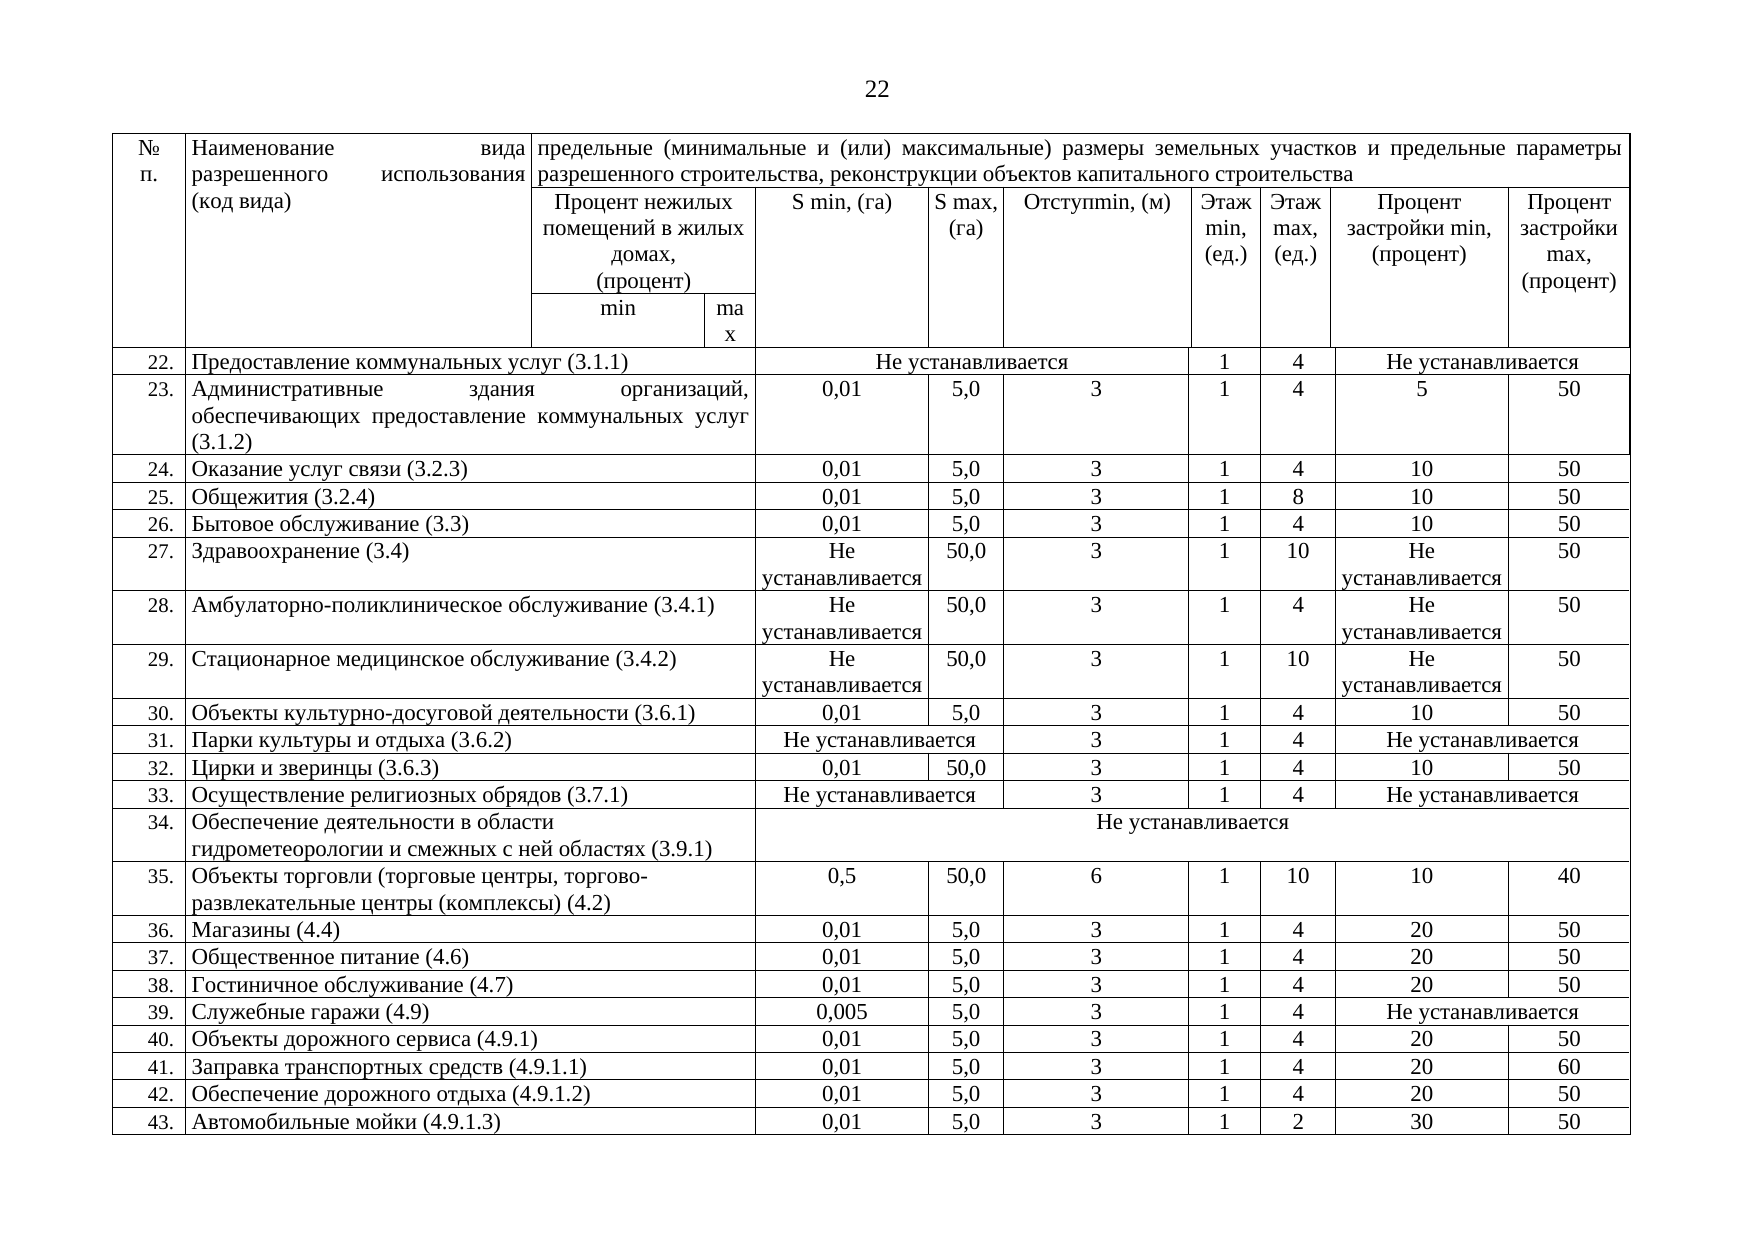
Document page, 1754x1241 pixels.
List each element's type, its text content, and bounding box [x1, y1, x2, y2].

table_cell 5,0 [929, 1108, 1003, 1134]
table_cell 4 [1261, 726, 1335, 753]
table_cell Обеспечение дорожного отдыха (4.9.1.2) [186, 1080, 755, 1107]
table_cell 4 [1261, 375, 1335, 454]
table_cell 0,01 [756, 375, 928, 454]
table_cell Оказание услуг связи (3.2.3) [186, 455, 755, 482]
table_cell [113, 1053, 185, 1079]
table_cell 4 [1261, 1026, 1335, 1052]
table_cell 3 [1004, 455, 1188, 482]
table_cell [113, 348, 185, 374]
table_cell 10 [1261, 538, 1335, 590]
table_cell 3 [1004, 1080, 1188, 1107]
table_cell 10 [1336, 862, 1508, 915]
table_cell 0,5 [756, 862, 928, 915]
table_header № п. [113, 134, 185, 347]
table_cell [113, 971, 185, 997]
table_cell 4 [1261, 510, 1335, 537]
table_cell 3 [1004, 943, 1188, 970]
table_cell S max, (га) [929, 188, 1003, 347]
table_cell 3 [1004, 971, 1188, 997]
table_cell Цирки и зверинцы (3.6.3) [186, 754, 755, 780]
table_cell Процент застройки max, (процент) [1509, 188, 1629, 347]
table_cell 1 [1189, 726, 1260, 753]
table_cell 20 [1336, 916, 1508, 942]
table_cell 10 [1336, 483, 1508, 509]
table_cell 5,0 [929, 699, 1003, 725]
table_cell [113, 699, 185, 725]
table_cell 50,0 [929, 754, 1003, 780]
table_cell 1 [1189, 483, 1260, 509]
table_cell 3 [1004, 483, 1188, 509]
table_cell 5,0 [929, 943, 1003, 970]
table_cell 40 [1509, 861, 1630, 915]
table_cell 10 [1336, 699, 1508, 725]
table_cell 8 [1261, 483, 1335, 509]
table_cell Заправка транспортных средств (4.9.1.1) [186, 1053, 755, 1079]
table_cell [113, 1080, 185, 1107]
table_cell 0,01 [756, 943, 928, 970]
table_cell 0,01 [756, 1053, 928, 1079]
table_cell 0,01 [756, 916, 928, 942]
table_cell 5,0 [929, 916, 1003, 942]
table_cell Не устанавливается [1336, 538, 1508, 590]
table_cell 1 [1189, 916, 1260, 942]
table_cell 5,0 [929, 510, 1003, 537]
table_cell 1 [1189, 699, 1260, 725]
table_cell 3 [1004, 1108, 1188, 1134]
table_cell Общежития (3.2.4) [186, 483, 755, 509]
table_cell 4 [1261, 781, 1335, 807]
table_cell Отступmin, (м) [1004, 188, 1191, 347]
table_cell 50 [1509, 1025, 1630, 1052]
table_cell 5,0 [929, 1080, 1003, 1107]
table_cell Не устанавливается [756, 591, 928, 644]
table_cell Не устанавливается [756, 645, 928, 698]
table_cell 5,0 [929, 1053, 1003, 1079]
table_cell 20 [1336, 1080, 1508, 1107]
table_cell 4 [1261, 699, 1335, 725]
table_cell Автомобильные мойки (4.9.1.3) [186, 1108, 755, 1134]
table_cell 1 [1189, 1080, 1260, 1107]
table_cell 1 [1189, 781, 1260, 807]
table_cell [113, 809, 185, 861]
table_cell 10 [1261, 645, 1335, 698]
table_cell Гостиничное обслуживание (4.7) [186, 971, 755, 997]
table_cell 50 [1509, 1107, 1630, 1134]
table_cell Стационарное медицинское обслуживание (3.4.2) [186, 645, 755, 698]
table_cell [113, 483, 185, 509]
table_cell 0,01 [756, 1026, 928, 1052]
table_cell 10 [1336, 754, 1508, 780]
table_cell 4 [1261, 591, 1335, 644]
table_cell Объекты дорожного сервиса (4.9.1) [186, 1026, 755, 1052]
table_header Наименование вида разрешенного использования (код вида) [186, 134, 531, 347]
table_cell min [532, 294, 704, 347]
table_cell Административные здания организаций, обеспечивающих предоставление коммунальных услуг (3.1.2) [186, 375, 755, 454]
table_cell 0,01 [756, 510, 928, 537]
table_cell 1 [1189, 862, 1260, 915]
table_cell 20 [1336, 971, 1508, 997]
table_cell 4 [1261, 1080, 1335, 1107]
table_cell 1 [1189, 591, 1260, 644]
table_cell 50 [1509, 915, 1630, 942]
table_cell 5,0 [929, 455, 1003, 482]
table_cell 4 [1261, 348, 1335, 374]
table_cell 50 [1509, 455, 1630, 482]
table_cell 3 [1004, 375, 1188, 454]
table_cell 5,0 [929, 971, 1003, 997]
table_cell 20 [1336, 1053, 1508, 1079]
table_cell Не устанавливается [756, 538, 928, 590]
table_cell 50 [1509, 753, 1630, 780]
table_cell 1 [1189, 455, 1260, 482]
table_cell max [705, 294, 755, 347]
table_cell [113, 510, 185, 537]
table_cell 1 [1189, 510, 1260, 537]
table_cell 6 [1004, 862, 1188, 915]
table_cell Не устанавливается [1336, 348, 1630, 374]
table_cell 4 [1261, 971, 1335, 997]
table_cell 1 [1189, 375, 1260, 454]
table_cell 1 [1189, 754, 1260, 780]
table_cell Обеспечение деятельности в области гидрометеорологии и смежных с ней областях (3.9.1) [186, 809, 755, 861]
table_cell [113, 1026, 185, 1052]
table_cell 10 [1261, 862, 1335, 915]
table_cell 50 [1509, 942, 1630, 970]
table_header предельные (минимальные и (или) максимальные) размеры земельных участков и предельные параметры разрешенного строительства, реконструкции объектов капитального строительства [532, 134, 1629, 187]
table_cell 1 [1189, 1026, 1260, 1052]
table_cell 0,01 [756, 699, 928, 725]
table_cell Магазины (4.4) [186, 916, 755, 942]
table_cell 5 [1336, 375, 1508, 454]
table_cell [113, 916, 185, 942]
table_cell 0,01 [756, 754, 928, 780]
table_cell 0,01 [756, 483, 928, 509]
table_cell 5,0 [929, 1026, 1003, 1052]
table_cell 50 [1509, 644, 1630, 698]
table_cell Не устанавливается [756, 348, 1188, 374]
table_cell Парки культуры и отдыха (3.6.2) [186, 726, 755, 753]
table_cell 50 [1509, 509, 1630, 537]
table_cell 50,0 [929, 645, 1003, 698]
table_cell 1 [1189, 348, 1260, 374]
table_cell 3 [1004, 591, 1188, 644]
table_cell 3 [1004, 645, 1188, 698]
table_cell Не устанавливается [1336, 591, 1508, 644]
table_cell 0,005 [756, 998, 928, 1024]
table_cell 3 [1004, 998, 1188, 1024]
table_cell Не устанавливается [1336, 780, 1630, 807]
table_cell 50 [1509, 970, 1630, 997]
table_cell 1 [1189, 1108, 1260, 1134]
table_cell 10 [1336, 510, 1508, 537]
table_cell Этаж max, (ед.) [1261, 188, 1330, 347]
table_cell 50,0 [929, 591, 1003, 644]
table_cell 2 [1261, 1108, 1335, 1134]
table_cell 50 [1509, 1079, 1630, 1107]
table_cell 1 [1189, 971, 1260, 997]
table_cell 60 [1509, 1052, 1630, 1079]
table_cell [113, 375, 185, 454]
table_cell 3 [1004, 510, 1188, 537]
table_cell Не устанавливается [1336, 997, 1630, 1024]
table_cell 1 [1189, 998, 1260, 1024]
table_cell 20 [1336, 943, 1508, 970]
table_cell 4 [1261, 943, 1335, 970]
table_cell 4 [1261, 916, 1335, 942]
table_cell 4 [1261, 455, 1335, 482]
table_cell 50 [1509, 482, 1630, 509]
table_cell 50,0 [929, 538, 1003, 590]
table_cell [113, 726, 185, 753]
table_cell Осуществление религиозных обрядов (3.7.1) [186, 781, 755, 807]
table_cell Объекты торговли (торговые центры, торгово-развлекательные центры (комплексы) (4.2) [186, 862, 755, 915]
table_cell 3 [1004, 726, 1188, 753]
table_cell Не устанавливается [1336, 725, 1630, 753]
table_cell Процент застройки min, (процент) [1331, 188, 1508, 347]
table_cell [113, 862, 185, 915]
table_cell 1 [1189, 1053, 1260, 1079]
table_cell 3 [1004, 699, 1188, 725]
table_cell 3 [1004, 916, 1188, 942]
table_cell Служебные гаражи (4.9) [186, 998, 755, 1024]
table_cell 5,0 [929, 375, 1003, 454]
table_cell [113, 781, 185, 807]
table_cell 0,01 [756, 1108, 928, 1134]
table_cell [113, 943, 185, 970]
table_cell Общественное питание (4.6) [186, 943, 755, 970]
table_cell Здравоохранение (3.4) [186, 538, 755, 590]
table_cell 30 [1336, 1108, 1508, 1134]
table_cell 3 [1004, 754, 1188, 780]
table_cell 5,0 [929, 998, 1003, 1024]
table_cell 50 [1509, 698, 1630, 725]
table_cell Этаж min, (ед.) [1192, 188, 1260, 347]
table_cell [113, 645, 185, 698]
table_cell [113, 538, 185, 590]
table_cell 3 [1004, 1026, 1188, 1052]
table_cell 10 [1336, 455, 1508, 482]
table_cell 1 [1189, 538, 1260, 590]
table_cell S min, (га) [756, 188, 928, 347]
table_cell Предоставление коммунальных услуг (3.1.1) [186, 348, 755, 374]
table_cell [113, 1108, 185, 1134]
table_cell Объекты культурно-досуговой деятельности (3.6.1) [186, 699, 755, 725]
table_cell Не устанавливается [756, 808, 1630, 861]
table_cell 0,01 [756, 455, 928, 482]
table_cell 4 [1261, 1053, 1335, 1079]
table_cell Амбулаторно-поликлиническое обслуживание (3.4.1) [186, 591, 755, 644]
table_cell Не устанавливается [756, 726, 1003, 753]
table_cell 50 [1509, 537, 1630, 590]
table_cell 3 [1004, 538, 1188, 590]
table_cell 4 [1261, 998, 1335, 1024]
table_cell 5,0 [929, 483, 1003, 509]
table_cell 20 [1336, 1026, 1508, 1052]
table_cell 1 [1189, 943, 1260, 970]
table_cell Не устанавливается [1336, 645, 1508, 698]
table_cell 50 [1509, 375, 1629, 454]
table_cell [113, 455, 185, 482]
table_cell 4 [1261, 754, 1335, 780]
table_cell 50 [1509, 590, 1630, 644]
table_cell [113, 998, 185, 1024]
table_cell 0,01 [756, 971, 928, 997]
table_cell 0,01 [756, 1080, 928, 1107]
table_cell [113, 754, 185, 780]
table_cell 1 [1189, 645, 1260, 698]
table_cell [113, 591, 185, 644]
table_cell 3 [1004, 1053, 1188, 1079]
table_cell Не устанавливается [756, 781, 1003, 807]
table_cell 3 [1004, 781, 1188, 807]
table_cell Бытовое обслуживание (3.3) [186, 510, 755, 537]
table_cell 50,0 [929, 862, 1003, 915]
table_cell Процент нежилых помещений в жилых домах, (процент) [532, 188, 755, 293]
